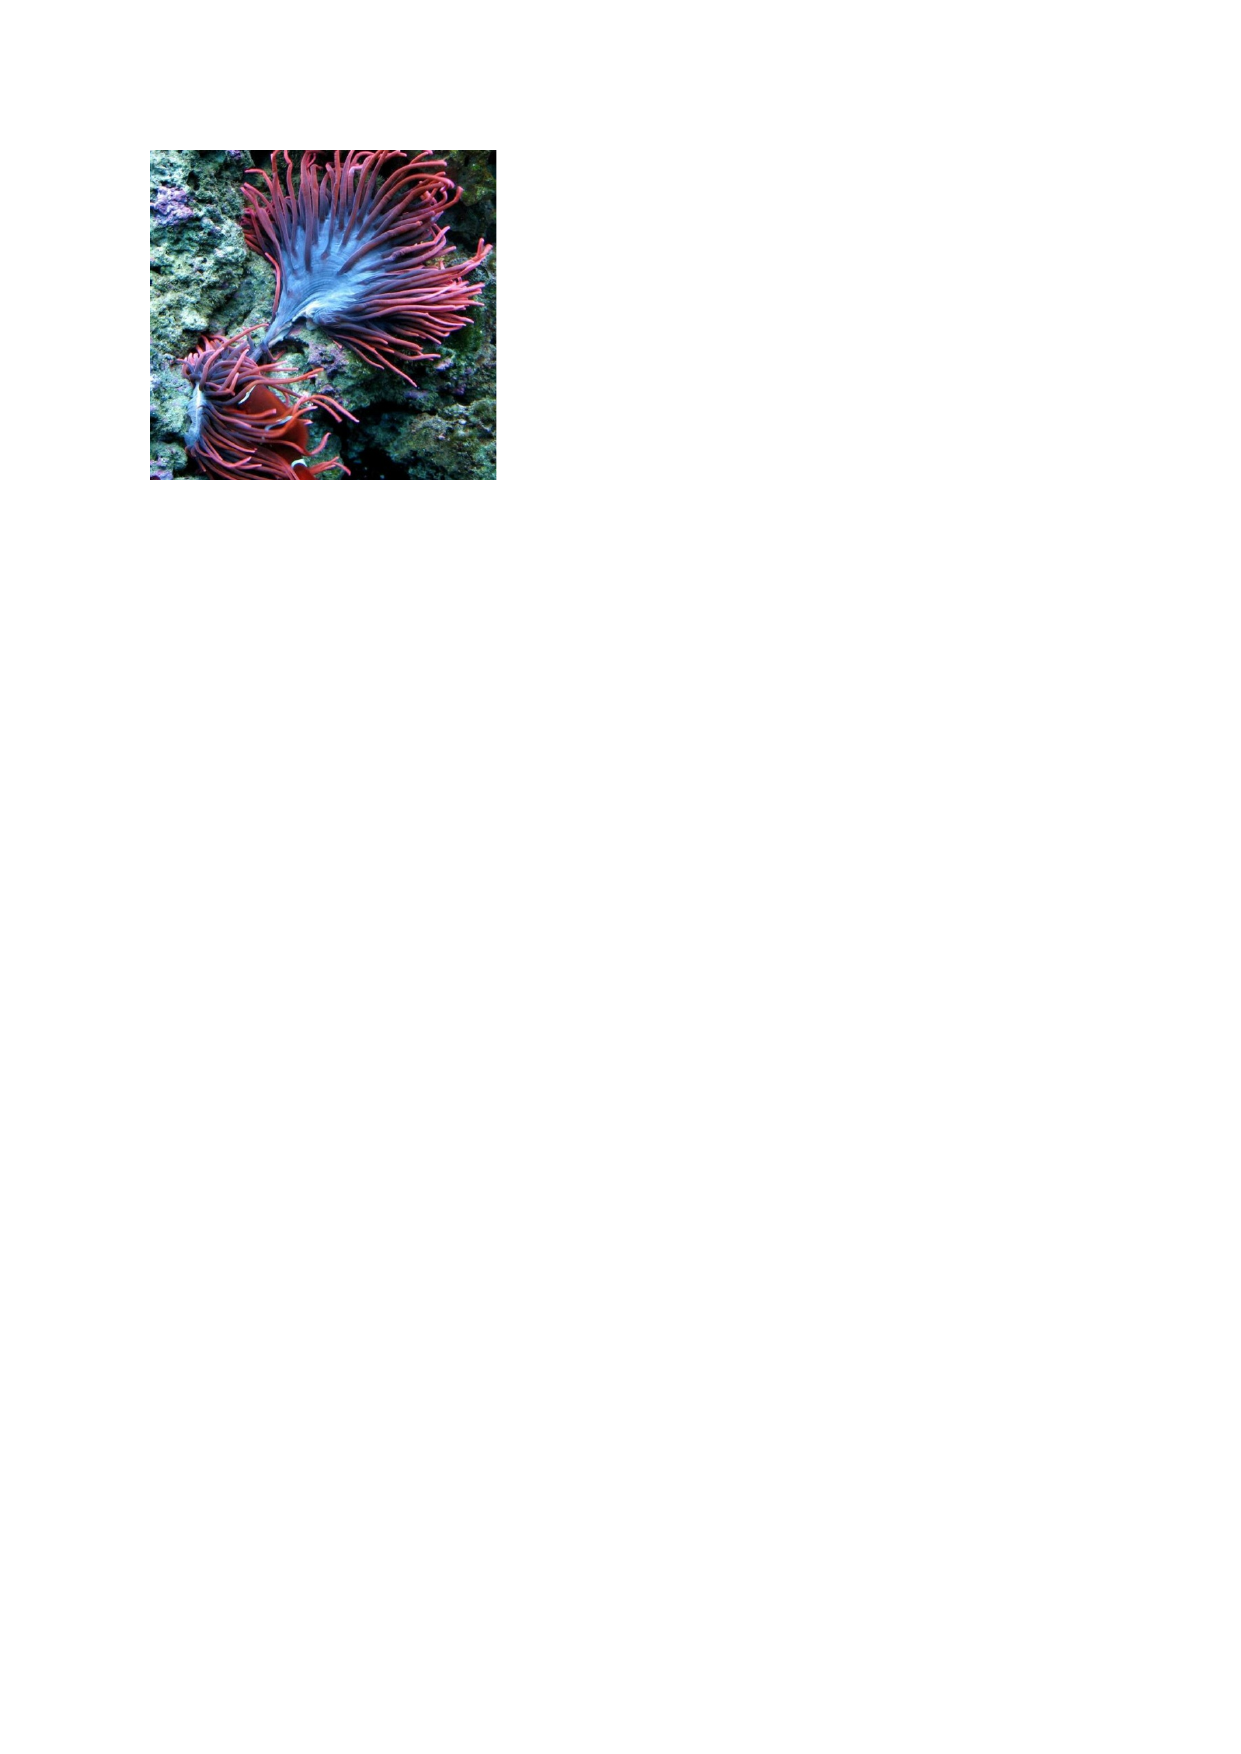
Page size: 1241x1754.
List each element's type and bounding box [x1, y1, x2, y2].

picture [150, 150, 497, 480]
